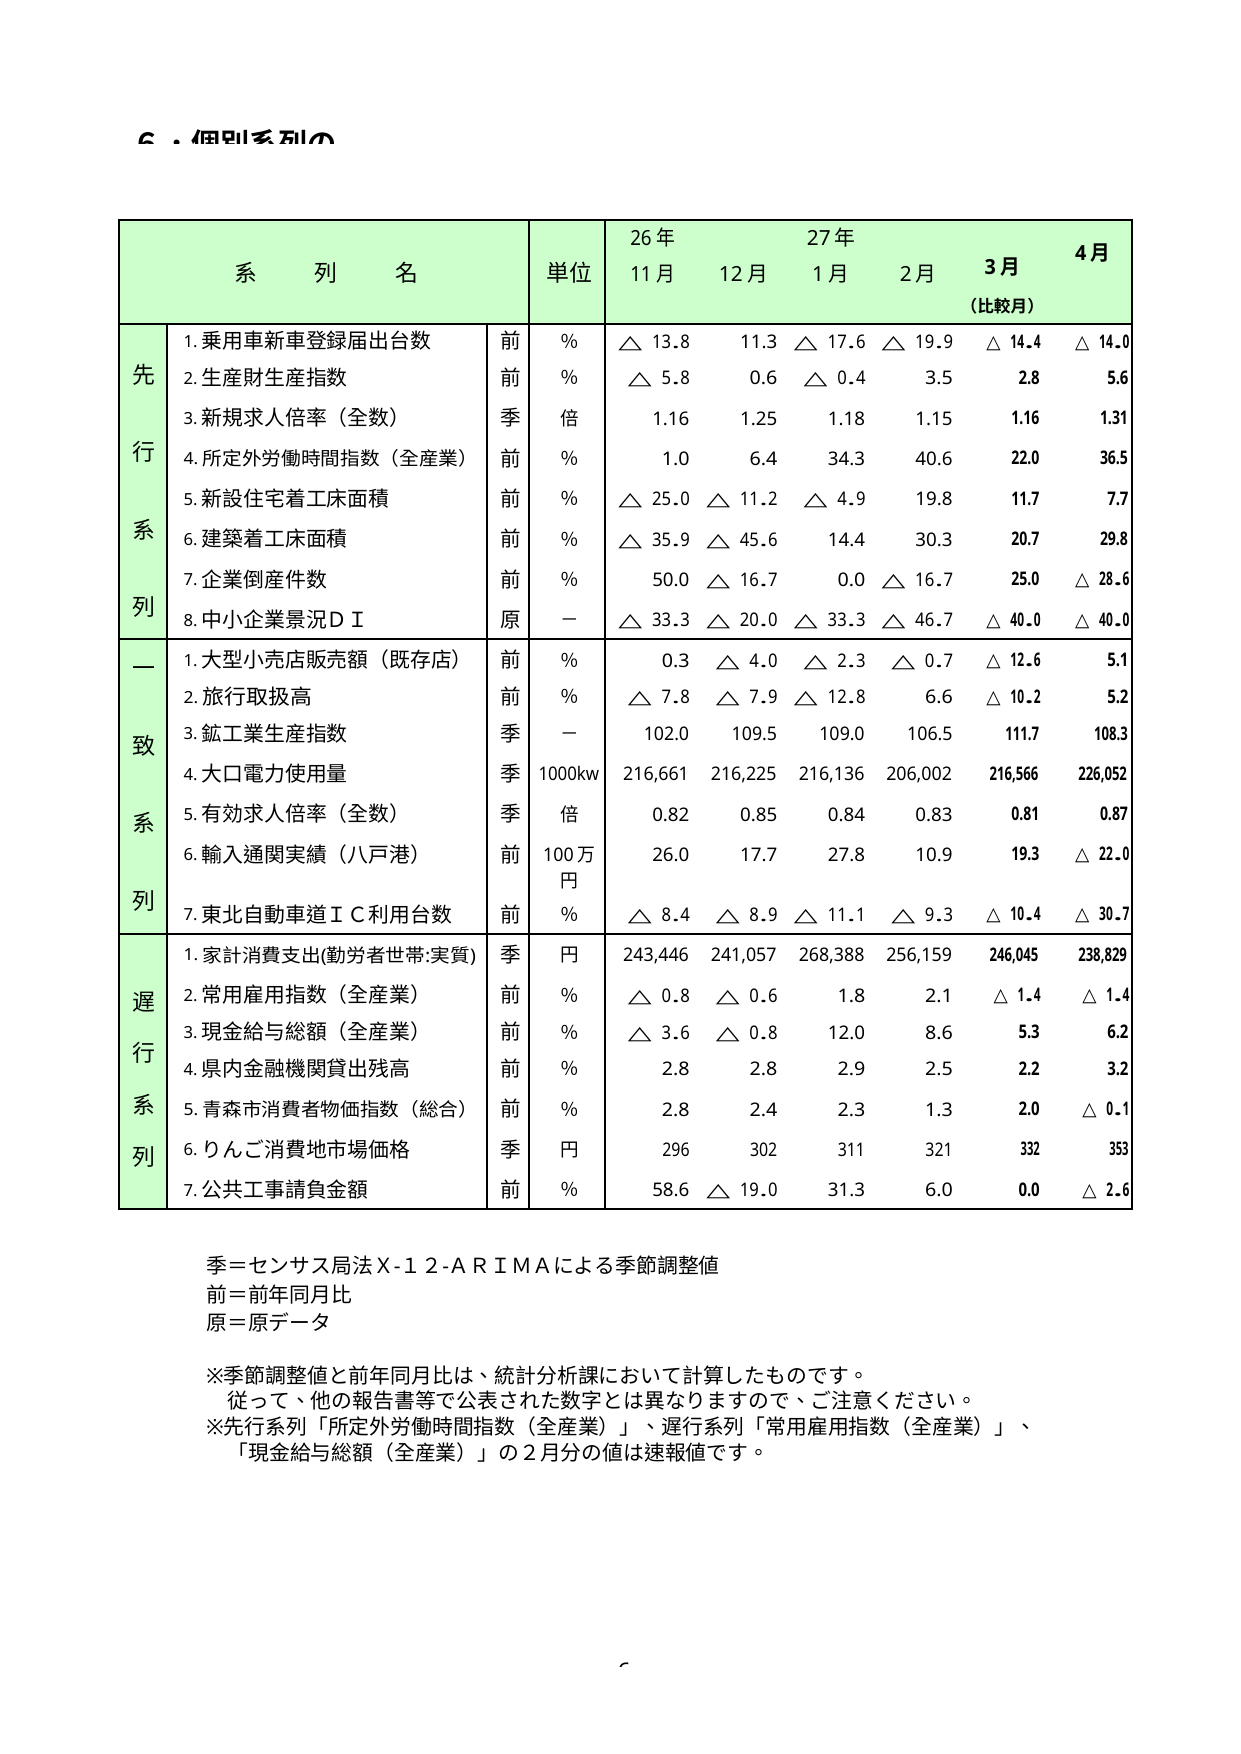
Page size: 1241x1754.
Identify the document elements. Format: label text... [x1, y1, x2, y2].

table_cell △ 0.8 [700, 1012, 788, 1048]
table_cell 332 [955, 1127, 1052, 1168]
table_cell 216,566 [955, 752, 1052, 792]
table_cell 5.6 [1052, 358, 1131, 396]
table_header 単位 [530, 221, 604, 323]
table_cell ％ [530, 436, 604, 477]
text 「現金給与総額（全産業）」の２月分の値は速報値です。 [227, 1439, 1159, 1466]
table_cell 前 [488, 325, 528, 358]
table_cell 6. 建築着工床面積 [168, 517, 486, 557]
table_cell 5.1 [1052, 640, 1131, 677]
table_cell △ 13.8 [606, 325, 700, 358]
table_cell 106.5 [876, 713, 955, 752]
table_cell 268,388 [788, 935, 876, 973]
table_cell 0.0 [955, 1168, 1052, 1208]
table_cell 29.8 [1052, 517, 1131, 557]
table_cell 100万円 [530, 833, 604, 892]
table_cell 1. 乗用車新車登録届出台数 [168, 325, 486, 358]
table_cell ％ [530, 477, 604, 517]
text 原＝原データ [206, 1308, 1159, 1337]
table_cell △ 45.6 [700, 517, 788, 557]
table_cell 40.6 [876, 436, 955, 477]
table_cell △ 1.4 [1052, 973, 1131, 1012]
table_cell 1. 家計消費支出(勤労者世帯:実質) [168, 935, 486, 973]
table_cell △ 28.6 [1052, 557, 1131, 598]
table_cell 前 [488, 1012, 528, 1048]
table_header 27年 1月 [788, 221, 876, 323]
table_cell 2.1 [876, 973, 955, 1012]
table_cell △ 0.7 [876, 640, 955, 677]
table_cell 2.3 [788, 1087, 876, 1127]
table_cell 前 [488, 833, 528, 892]
table_cell △ 14.4 [955, 325, 1052, 358]
text ※先行系列「所定外労働時間指数（全産業）」、遅行系列「常用雇用指数（全産業）」、 [206, 1414, 1159, 1439]
table_cell △ 40.0 [1052, 598, 1131, 638]
table_cell 6.0 [876, 1168, 955, 1208]
table_cell 前 [488, 1049, 528, 1087]
table_cell 前 [488, 1168, 528, 1208]
table_cell 季 [488, 935, 528, 973]
table_cell 0.0 [788, 557, 876, 598]
table_cell 34.3 [788, 436, 876, 477]
table_cell 前 [488, 477, 528, 517]
table_cell 2.0 [955, 1087, 1052, 1127]
table_cell 2.4 [700, 1087, 788, 1127]
table_cell 1.16 [955, 396, 1052, 436]
table_cell 0.81 [955, 792, 1052, 832]
table_cell 2.5 [876, 1049, 955, 1087]
table_cell ％ [530, 1049, 604, 1087]
table_cell 7. 企業倒産件数 [168, 557, 486, 598]
table_cell 311 [788, 1127, 876, 1168]
table_cell 296 [606, 1127, 700, 1168]
table_cell 1.8 [788, 973, 876, 1012]
table_cell △ 0.1 [1052, 1087, 1131, 1127]
table_cell 206,002 [876, 752, 955, 792]
table_cell 11.3 [700, 325, 788, 358]
table_cell 8.6 [876, 1012, 955, 1048]
table_cell 7.7 [1052, 477, 1131, 517]
table_cell 6.6 [876, 677, 955, 713]
table_cell △ 7.8 [606, 677, 700, 713]
table_cell △ 20.0 [700, 598, 788, 638]
table_cell △ 3.6 [606, 1012, 700, 1048]
table_cell 246,045 [955, 935, 1052, 973]
table_cell 20.7 [955, 517, 1052, 557]
table_cell 2.8 [955, 358, 1052, 396]
table_cell △ 14.0 [1052, 325, 1131, 358]
table_cell 241,057 [700, 935, 788, 973]
table_cell 1000kw [530, 752, 604, 792]
table_cell △ 5.8 [606, 358, 700, 396]
table_cell 円 [530, 935, 604, 973]
table_cell 256,159 [876, 935, 955, 973]
table_cell 216,136 [788, 752, 876, 792]
table_cell 216,661 [606, 752, 700, 792]
table_cell 5. 有効求人倍率（全数） [168, 792, 486, 832]
table_cell 原 [488, 598, 528, 638]
table_cell △ 30.7 [1052, 893, 1131, 933]
table_header 2月 [876, 221, 955, 323]
table_cell 109.0 [788, 713, 876, 752]
table_cell 0.84 [788, 792, 876, 832]
table_cell △ 16.7 [700, 557, 788, 598]
table_cell 2.8 [700, 1049, 788, 1087]
table_cell 26.0 [606, 833, 700, 892]
table_cell 14.4 [788, 517, 876, 557]
table_cell ％ [530, 557, 604, 598]
table_cell △ 10.4 [955, 893, 1052, 933]
table_cell 倍 [530, 396, 604, 436]
table_cell △ 12.6 [955, 640, 1052, 677]
text ※季節調整値と前年同月比は、統計分析課において計算したものです。 [206, 1362, 1159, 1388]
table_cell 109.5 [700, 713, 788, 752]
table_cell 6. 輸入通関実績（八戸港） [168, 833, 486, 892]
table_cell 前 [488, 1087, 528, 1127]
table_cell 遅行系列 [120, 935, 166, 1208]
table_cell 58.6 [606, 1168, 700, 1208]
table_cell 226,052 [1052, 752, 1131, 792]
table_cell ％ [530, 677, 604, 713]
table_header 26年 11月 [606, 221, 700, 323]
table_header 系 列 名 [120, 221, 528, 323]
table_cell 19.8 [876, 477, 955, 517]
table_cell 243,446 [606, 935, 700, 973]
table_cell 1.25 [700, 396, 788, 436]
table_cell 季 [488, 1127, 528, 1168]
table_cell 先行系 列 [120, 325, 166, 638]
table_cell 10.9 [876, 833, 955, 892]
table_cell 3. 現金給与総額（全産業） [168, 1012, 486, 1048]
table_cell 7. 東北自動車道ＩＣ利用台数 [168, 893, 486, 933]
table_cell 12.0 [788, 1012, 876, 1048]
table_cell 前 [488, 517, 528, 557]
table_cell 2.2 [955, 1049, 1052, 1087]
table_header 12月 [700, 221, 788, 323]
text 従って、他の報告書等で公表された数字とは異なりますので、ご注意ください。 [227, 1388, 1159, 1414]
table_cell 7. 公共工事請負金額 [168, 1168, 486, 1208]
table_cell 前 [488, 358, 528, 396]
table_cell 2.9 [788, 1049, 876, 1087]
table_cell 6.2 [1052, 1012, 1131, 1048]
table_cell 1.0 [606, 436, 700, 477]
table_cell △ 1.4 [955, 973, 1052, 1012]
table_cell 1.31 [1052, 396, 1131, 436]
table_cell 2.8 [606, 1087, 700, 1127]
table_cell △ 33.3 [606, 598, 700, 638]
table_cell 11.7 [955, 477, 1052, 517]
table_cell 前 [488, 973, 528, 1012]
table_cell △ 9.3 [876, 893, 955, 933]
table_cell 季 [488, 396, 528, 436]
table_cell 31.3 [788, 1168, 876, 1208]
table_cell △ 40.0 [955, 598, 1052, 638]
table_cell 25.0 [955, 557, 1052, 598]
table_cell △ 7.9 [700, 677, 788, 713]
table_cell 前 [488, 640, 528, 677]
table_cell △ 17.6 [788, 325, 876, 358]
table_cell 4. 所定外労働時間指数（全産業） [168, 436, 486, 477]
table_header 3月 （比較月） [955, 221, 1052, 323]
table_cell ％ [530, 1168, 604, 1208]
table_cell 前 [488, 893, 528, 933]
table_cell 0.82 [606, 792, 700, 832]
table_cell 1.16 [606, 396, 700, 436]
table_cell 27.8 [788, 833, 876, 892]
table_cell 353 [1052, 1127, 1131, 1168]
table_cell △ 2.3 [788, 640, 876, 677]
table_cell 1. 大型小売店販売額（既存店） [168, 640, 486, 677]
table_cell 0.3 [606, 640, 700, 677]
table_cell 108.3 [1052, 713, 1131, 752]
table_cell △ 19.9 [876, 325, 955, 358]
table_cell △ 33.3 [788, 598, 876, 638]
table_cell 0.87 [1052, 792, 1131, 832]
table_cell △ 35.9 [606, 517, 700, 557]
table_cell 2. 旅行取扱高 [168, 677, 486, 713]
table_cell △ 16.7 [876, 557, 955, 598]
table_cell 2.8 [606, 1049, 700, 1087]
table_cell △ 25.0 [606, 477, 700, 517]
table_cell ％ [530, 973, 604, 1012]
table_cell 102.0 [606, 713, 700, 752]
table_cell 30.3 [876, 517, 955, 557]
table_cell △ 8.9 [700, 893, 788, 933]
table_cell △ 0.6 [700, 973, 788, 1012]
table_cell 1.18 [788, 396, 876, 436]
table_cell 季 [488, 792, 528, 832]
table_cell 倍 [530, 792, 604, 832]
table_cell △ 12.8 [788, 677, 876, 713]
table_cell ％ [530, 325, 604, 358]
table_cell ％ [530, 1012, 604, 1048]
table_header 4月 [1052, 221, 1131, 323]
table_cell 1.15 [876, 396, 955, 436]
table_cell 前 [488, 436, 528, 477]
table_cell 円 [530, 1127, 604, 1168]
table_cell 238,829 [1052, 935, 1131, 973]
table_cell 季 [488, 713, 528, 752]
table_cell 0.85 [700, 792, 788, 832]
table_cell 季 [488, 752, 528, 792]
table_cell △ 11.1 [788, 893, 876, 933]
table_cell 6.4 [700, 436, 788, 477]
table_cell 5.2 [1052, 677, 1131, 713]
table_cell 4. 県内金融機関貸出残高 [168, 1049, 486, 1087]
table_cell △ 46.7 [876, 598, 955, 638]
table_cell ％ [530, 358, 604, 396]
table_cell ％ [530, 517, 604, 557]
table_cell 5.3 [955, 1012, 1052, 1048]
table_cell － [530, 713, 604, 752]
table_cell ％ [530, 640, 604, 677]
table_cell 3. 鉱工業生産指数 [168, 713, 486, 752]
table_cell △ 4.0 [700, 640, 788, 677]
table_cell 1.3 [876, 1087, 955, 1127]
table_cell 3.5 [876, 358, 955, 396]
table_cell 4. 大口電力使用量 [168, 752, 486, 792]
table_cell 3.2 [1052, 1049, 1131, 1087]
table_cell 2. 生産財生産指数 [168, 358, 486, 396]
table_cell 302 [700, 1127, 788, 1168]
table_cell △ 10.2 [955, 677, 1052, 713]
table_cell 0.83 [876, 792, 955, 832]
text 季＝センサス局法Ｘ-１２-ＡＲＩＭＡによる季節調整値前＝前年同月比 [206, 1252, 731, 1308]
table_cell ％ [530, 1087, 604, 1127]
table_cell 19.3 [955, 833, 1052, 892]
table_cell 前 [488, 557, 528, 598]
table_cell 216,225 [700, 752, 788, 792]
table_cell ％ [530, 893, 604, 933]
table_cell 5. 青森市消費者物価指数（総合） [168, 1087, 486, 1127]
table_cell △ 4.9 [788, 477, 876, 517]
table_cell 0.6 [700, 358, 788, 396]
table_cell 2. 常用雇用指数（全産業） [168, 973, 486, 1012]
table_cell 3. 新規求人倍率（全数） [168, 396, 486, 436]
table_cell △ 11.2 [700, 477, 788, 517]
table_cell 一致系 列 [120, 640, 166, 933]
table_cell 5. 新設住宅着工床面積 [168, 477, 486, 517]
table_cell 50.0 [606, 557, 700, 598]
table_cell △ 8.4 [606, 893, 700, 933]
table_cell 8. 中小企業景況ＤＩ [168, 598, 486, 638]
table_cell △ 2.6 [1052, 1168, 1131, 1208]
table_cell 6. りんご消費地市場価格 [168, 1127, 486, 1168]
table_cell △ 19.0 [700, 1168, 788, 1208]
table_cell △ 0.8 [606, 973, 700, 1012]
table_cell 321 [876, 1127, 955, 1168]
table_cell 111.7 [955, 713, 1052, 752]
table_cell － [530, 598, 604, 638]
table_cell 前 [488, 677, 528, 713]
table_cell 22.0 [955, 436, 1052, 477]
table_cell △ 22.0 [1052, 833, 1131, 892]
table_cell △ 0.4 [788, 358, 876, 396]
table_cell 36.5 [1052, 436, 1131, 477]
table_cell 17.7 [700, 833, 788, 892]
